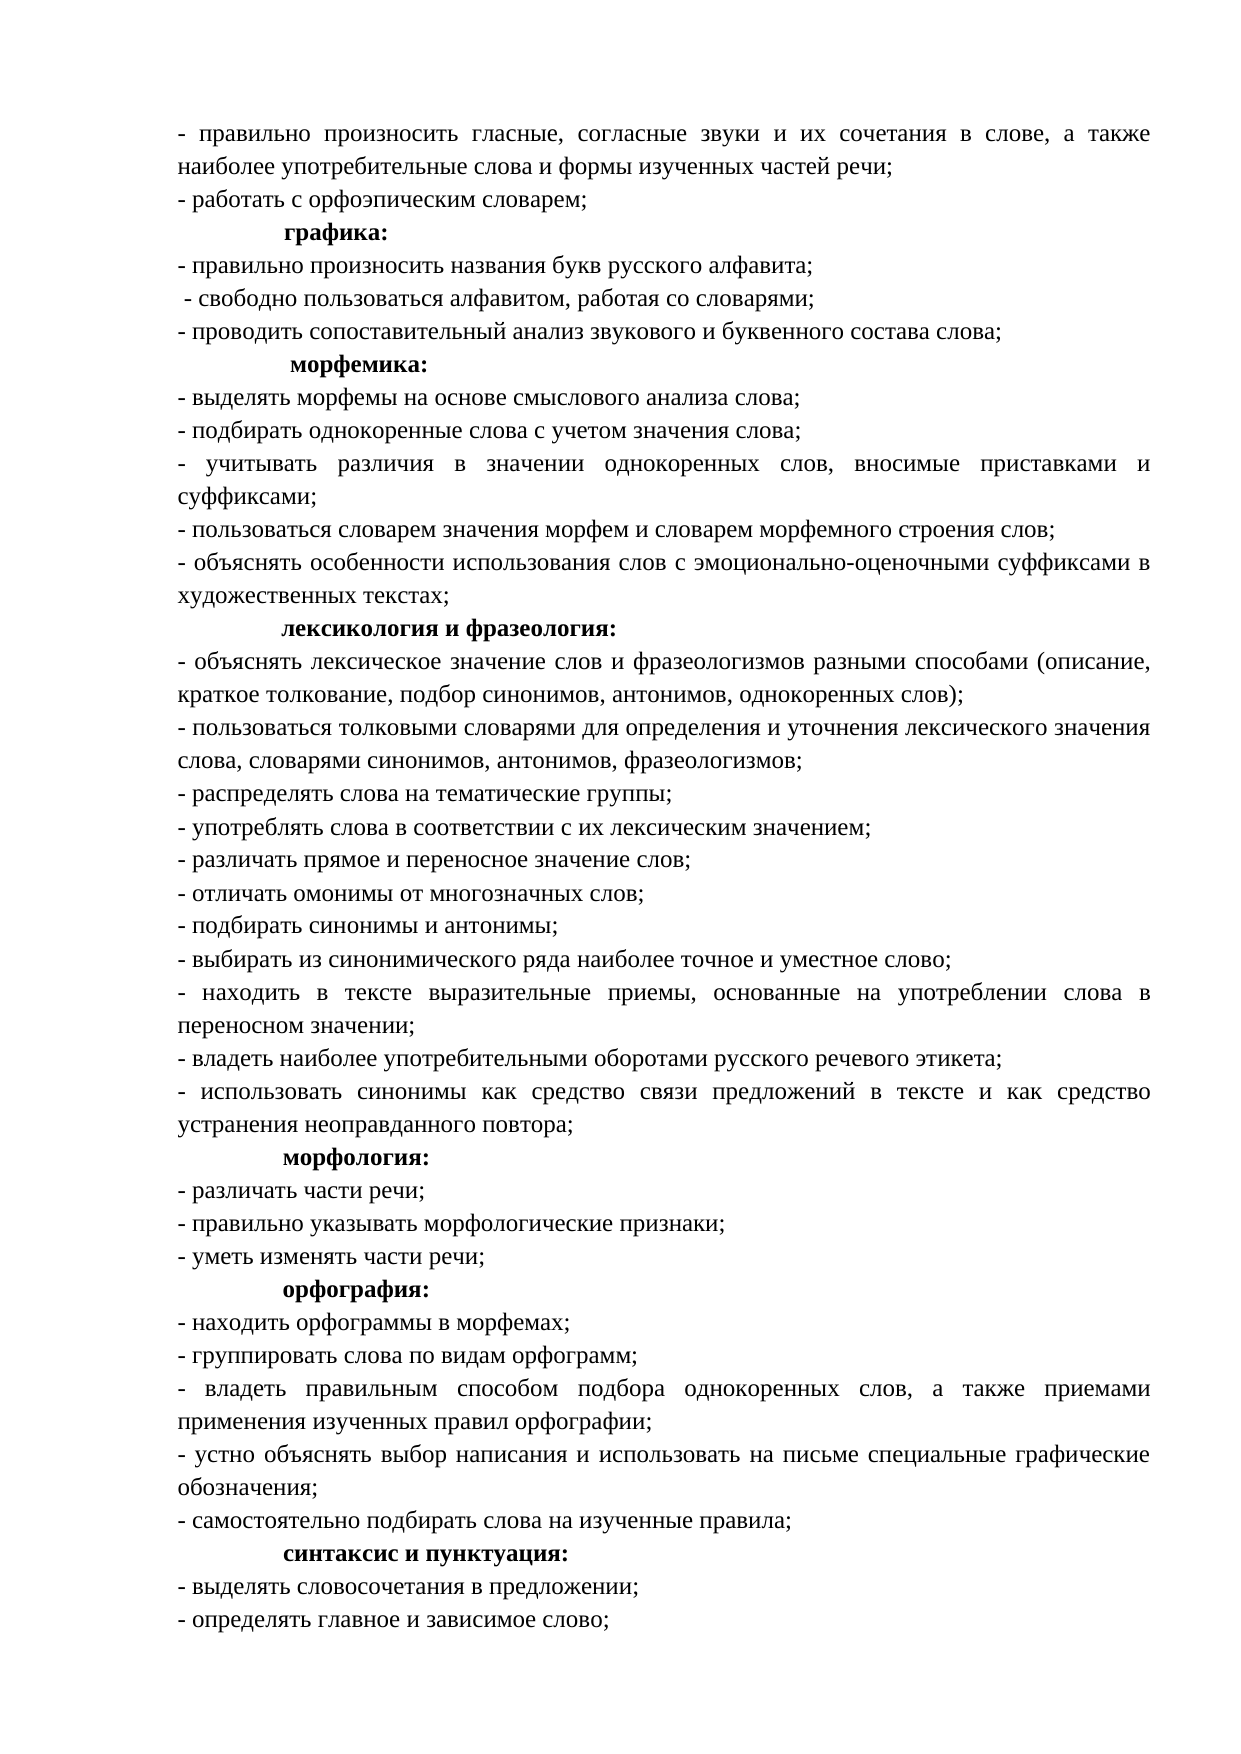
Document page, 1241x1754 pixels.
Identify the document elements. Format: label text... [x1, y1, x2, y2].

text - учитывать различия в значении однокоренных слов, вносимые приставками и суффиксами; [177, 448, 1152, 510]
text - подбирать синонимы и антонимы; [177, 911, 1152, 939]
text - группировать слова по видам орфограмм; [177, 1340, 1152, 1369]
text - пользоваться толковыми словарями для определения и уточнения лексического значения слова, словарями синонимов, антонимов, фразеологизмов; [177, 712, 1152, 774]
text - устно объяснять выбор написания и использовать на письме специальные графические обозначения; [177, 1439, 1152, 1501]
text - различать прямое и переносное значение слов; [177, 844, 1152, 873]
text орфография: [282, 1274, 1152, 1303]
text - владеть наиболее употребительными оборотами русского речевого этикета; [177, 1043, 1152, 1071]
text - самостоятельно подбирать слова на изученные правила; [177, 1505, 1152, 1534]
text - определять главное и зависимое слово; [177, 1604, 1152, 1633]
text морфемика: [290, 349, 1152, 378]
text - объяснять особенности использования слов с эмоционально-оценочными суффиксами в художественных текстах; [177, 547, 1152, 609]
text - правильно произносить названия букв русского алфавита; [177, 250, 1152, 279]
text - использовать синонимы как средство связи предложений в тексте и как средство устранения неоправданного повтора; [177, 1076, 1152, 1137]
text синтаксис и пунктуация: [283, 1538, 1152, 1567]
text - выбирать из синонимического ряда наиболее точное и уместное слово; [177, 944, 1152, 972]
text - подбирать однокоренные слова с учетом значения слова; [177, 415, 1152, 444]
text - уметь изменять части речи; [177, 1241, 1152, 1269]
text - находить в тексте выразительные приемы, основанные на употреблении слова в переносном значении; [177, 977, 1152, 1038]
text - свободно пользоваться алфавитом, работая со словарями; [177, 283, 1152, 312]
text - выделять морфемы на основе смыслового анализа слова; [177, 382, 1152, 411]
text - правильно произносить гласные, согласные звуки и их сочетания в слове, а также наиболее употребительные слова и формы изученных частей речи; [177, 118, 1152, 180]
text - отличать омонимы от многозначных слов; [177, 878, 1152, 906]
text - распределять слова на тематические группы; [177, 778, 1152, 807]
text - различать части речи; [177, 1175, 1152, 1203]
text - проводить сопоставительный анализ звукового и буквенного состава слова; [177, 316, 1152, 345]
text морфология: [283, 1142, 1152, 1171]
text графика: [284, 217, 1152, 246]
text - находить орфограммы в морфемах; [177, 1307, 1152, 1336]
text - выделять словосочетания в предложении; [177, 1571, 1152, 1600]
text - правильно указывать морфологические признаки; [177, 1208, 1152, 1237]
text - владеть правильным способом подбора однокоренных слов, а также приемами применения изученных правил орфографии; [177, 1373, 1152, 1435]
text - пользоваться словарем значения морфем и словарем морфемного строения слов; [177, 514, 1152, 543]
text - объяснять лексическое значение слов и фразеологизмов разными способами (описание, краткое толкование, подбор синонимов, антонимов, однокоренных слов); [177, 646, 1152, 708]
text - употреблять слова в соответствии с их лексическим значением; [177, 812, 1152, 840]
text - работать с орфоэпическим словарем; [177, 184, 1152, 213]
text лексикология и фразеология: [281, 613, 1152, 642]
